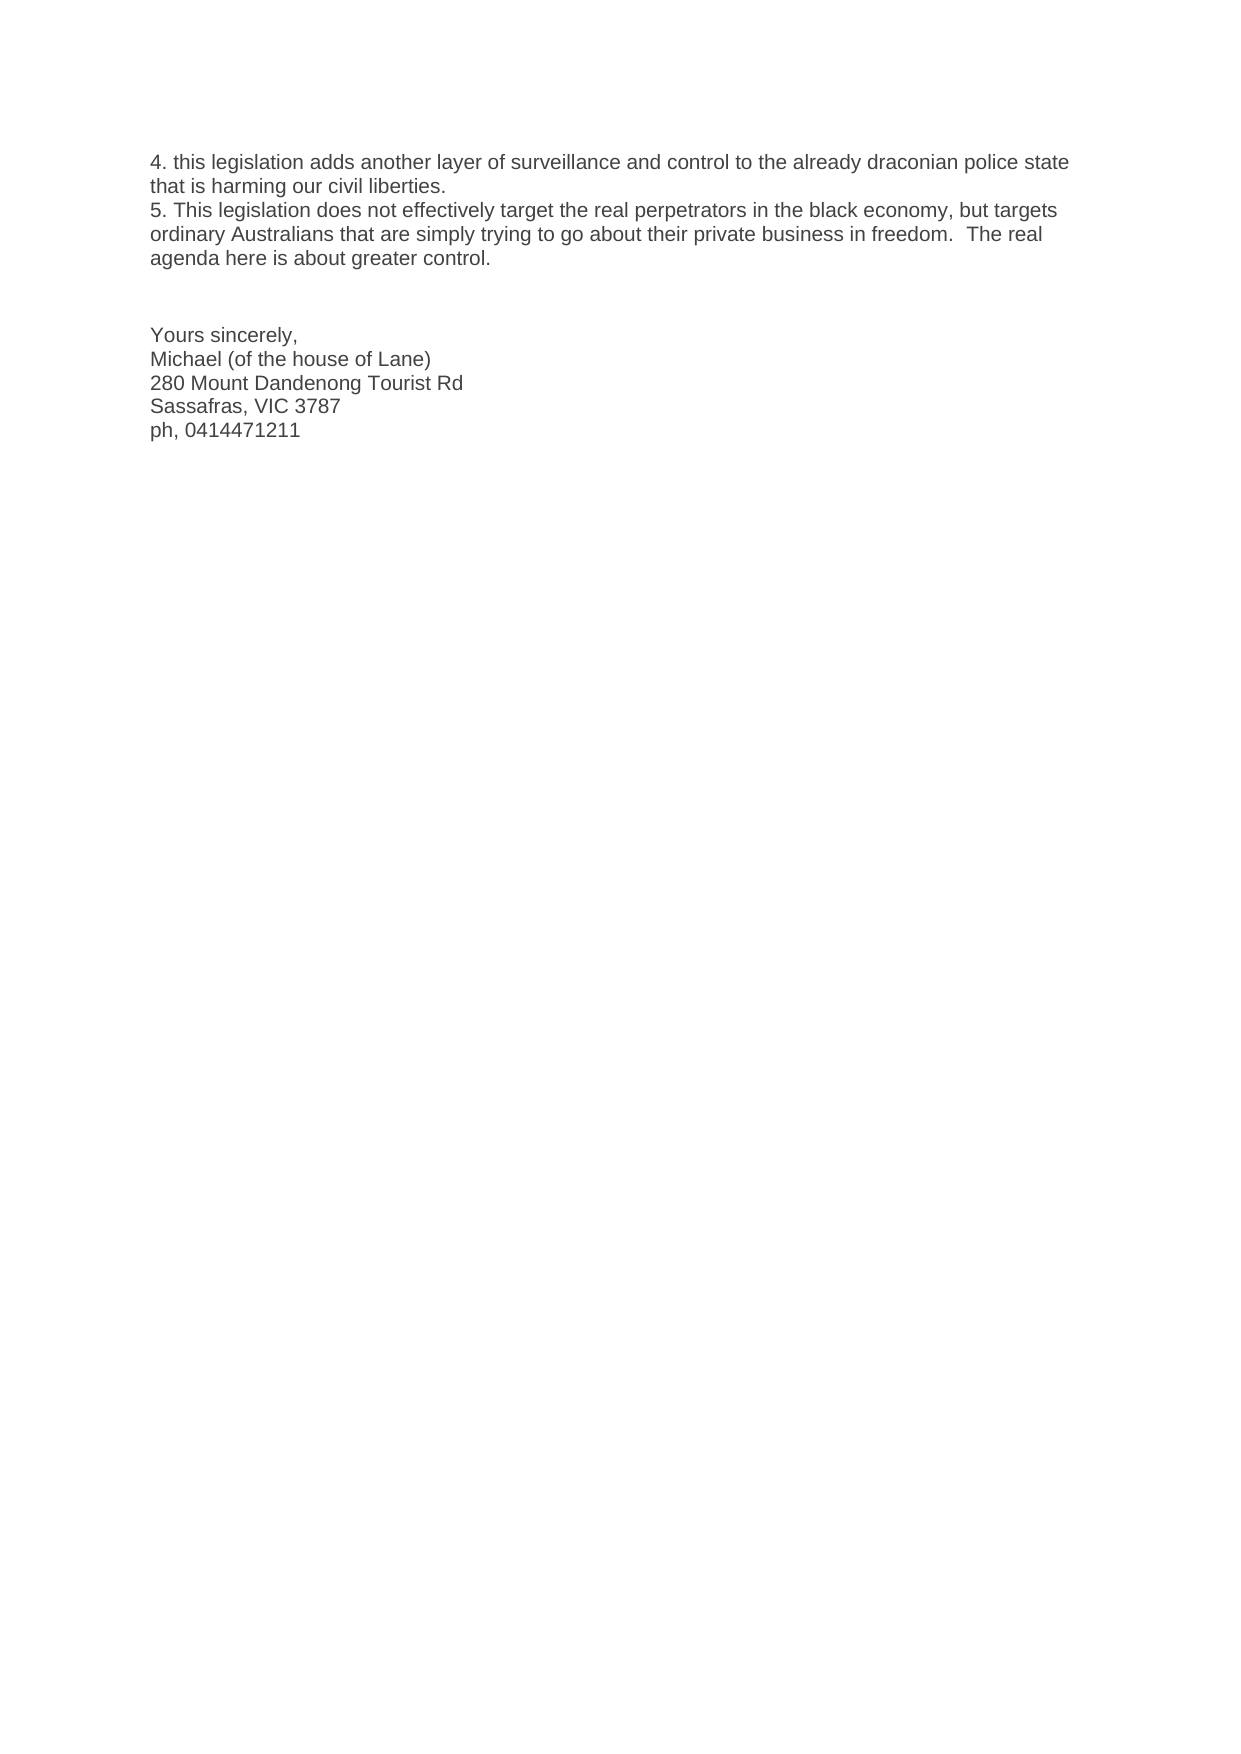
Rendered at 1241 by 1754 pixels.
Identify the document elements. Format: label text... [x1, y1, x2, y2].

text Michael (of the house of Lane) [150, 346, 1090, 370]
text 5. This legislation does not effectively target the real perpetrators in the black economy, but targets ordinary Australians that are simply trying to go about their private business in freedom. The real agenda here is about greater control. [150, 198, 1090, 270]
text Yours sincerely, [150, 322, 1090, 346]
text ph, 0414471211 [150, 418, 1090, 442]
text Sassafras, VIC 3787 [150, 394, 1090, 418]
text 4. this legislation adds another layer of surveillance and control to the already draconian police state that is harming our civil liberties. [150, 150, 1090, 198]
text 280 Mount Dandenong Tourist Rd [150, 370, 1090, 394]
